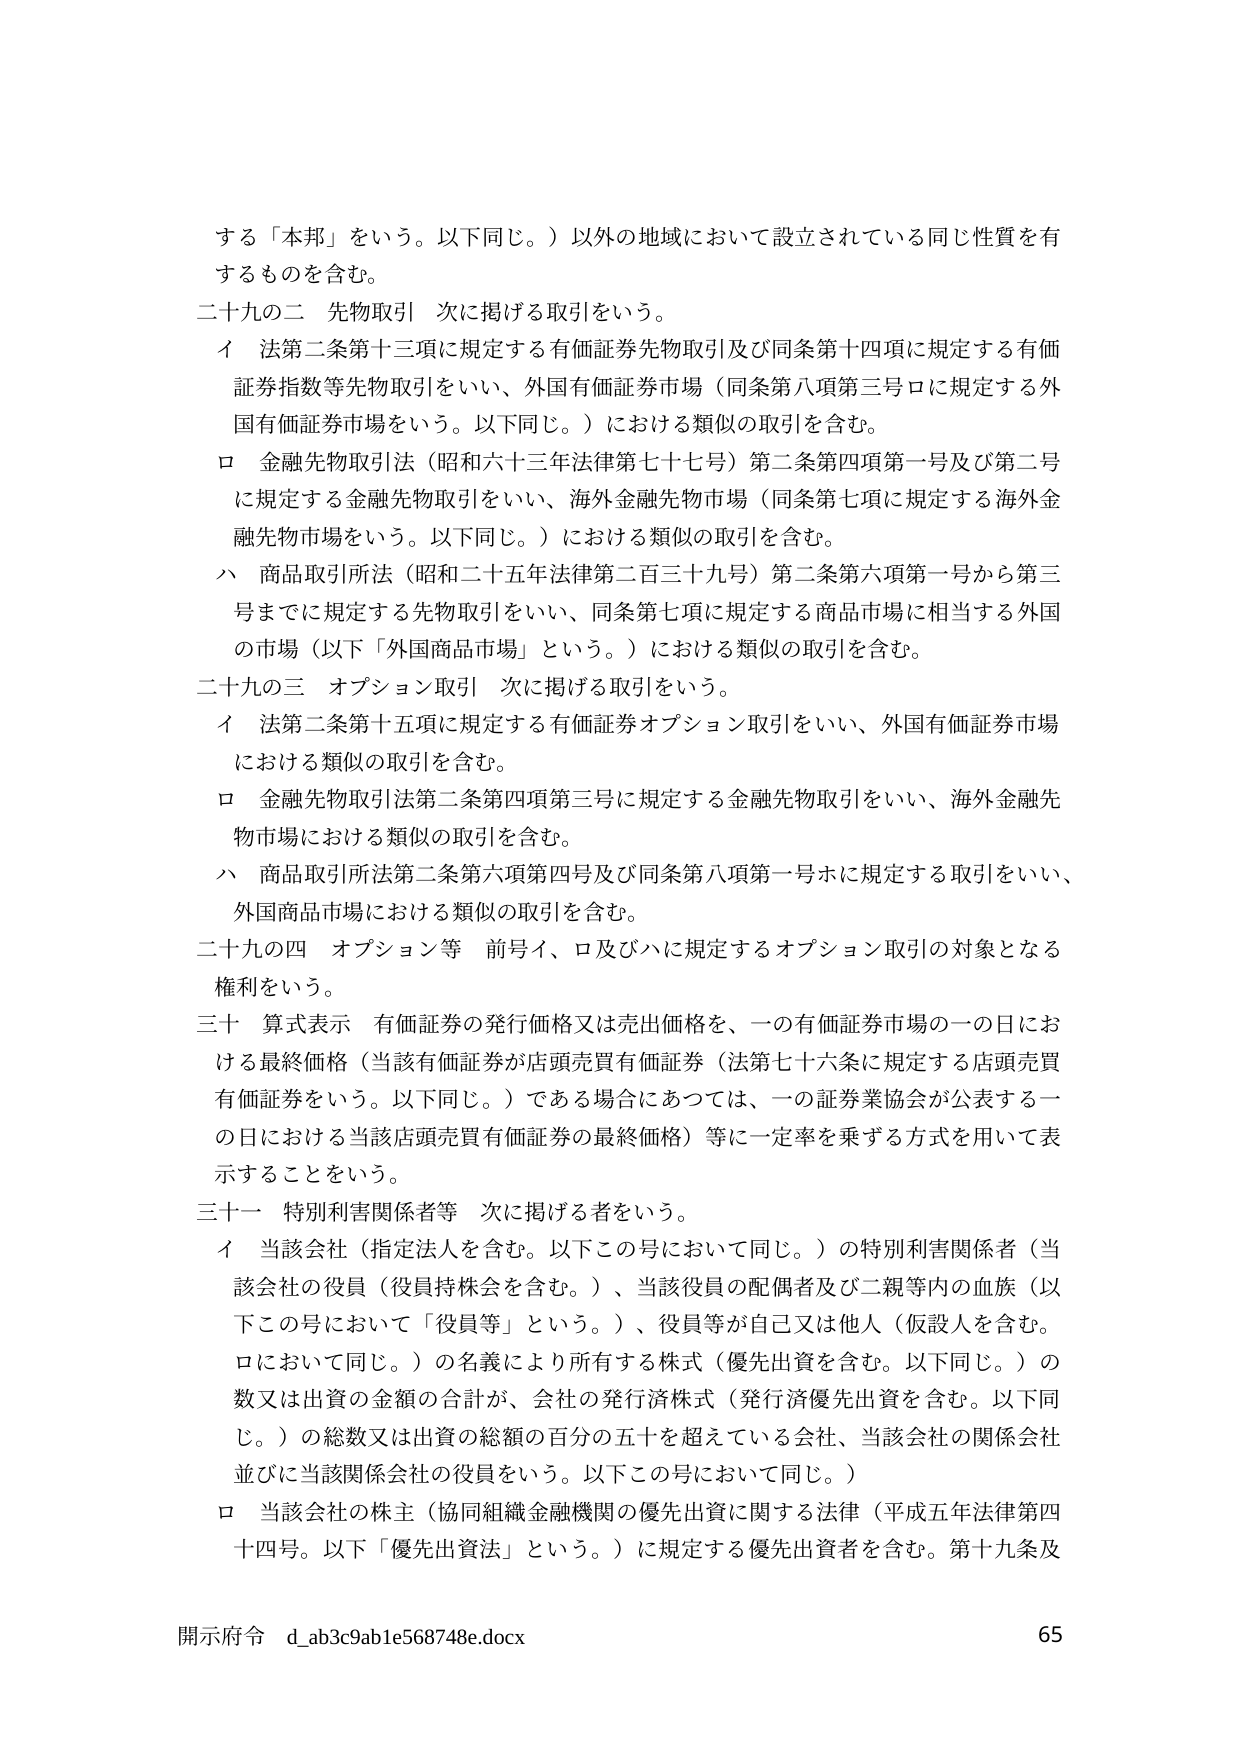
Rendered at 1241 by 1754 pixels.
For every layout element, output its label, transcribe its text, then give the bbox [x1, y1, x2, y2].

text イ 当該会社（指定法人を含む。以下この号において同じ。）の特別利害関係者（当該会社の役員（役員持株会を含む。）、当該役員の配偶者及び二親等内の血族（以下この号において「役員等」という。）、役員等が自己又は他人（仮設人を含む。ロにおいて同じ。）の名義により所有する株式（優先出資を含む。以下同じ。）の数又は出資の金額の合計が、会社の発行済株式（発行済優先出資を含む。以下同じ。）の総数又は出資の総額の百分の五十を超えている会社、当該会社の関係会社並びに当該関係会社の役員をいう。以下この号において同じ。） [215, 1229, 1063, 1492]
text イ 法第二条第十五項に規定する有価証券オプション取引をいい、外国有価証券市場における類似の取引を含む。 [215, 704, 1063, 779]
text イ 法第二条第十三項に規定する有価証券先物取引及び同条第十四項に規定する有価証券指数等先物取引をいい、外国有価証券市場（同条第八項第三号ロに規定する外国有価証券市場をいう。以下同じ。）における類似の取引を含む。 [215, 329, 1063, 442]
text 二十九の三 オプション取引 次に掲げる取引をいう。 [196, 667, 1063, 704]
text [215, 1492, 1063, 1567]
text 三十 算式表示 有価証券の発行価格又は売出価格を、一の有価証券市場の一の日における最終価格（当該有価証券が店頭売買有価証券（法第七十六条に規定する店頭売買有価証券をいう。以下同じ。）である場合にあつては、一の証券業協会が公表する一の日における当該店頭売買有価証券の最終価格）等に一定率を乗ずる方式を用いて表示することをいう。 [196, 1004, 1063, 1192]
text ロ 金融先物取引法第二条第四項第三号に規定する金融先物取引をいい、海外金融先物市場における類似の取引を含む。 [215, 779, 1063, 854]
text ハ 商品取引所法（昭和二十五年法律第二百三十九号）第二条第六項第一号から第三号までに規定する先物取引をいい、同条第七項に規定する商品市場に相当する外国の市場（以下「外国商品市場」という。）における類似の取引を含む。 [215, 554, 1063, 667]
text ハ 商品取引所法第二条第六項第四号及び同条第八項第一号ホに規定する取引をいい、外国商品市場における類似の取引を含む。 [215, 854, 1063, 929]
text 三十一 特別利害関係者等 次に掲げる者をいう。 [196, 1192, 1063, 1229]
text 二十九の四 オプション等 前号イ、ロ及びハに規定するオプション取引の対象となる権利をいう。 [196, 929, 1063, 1004]
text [196, 217, 1063, 292]
text ロ 金融先物取引法（昭和六十三年法律第七十七号）第二条第四項第一号及び第二号に規定する金融先物取引をいい、海外金融先物市場（同条第七項に規定する海外金融先物市場をいう。以下同じ。）における類似の取引を含む。 [215, 442, 1063, 554]
text 二十九の二 先物取引 次に掲げる取引をいう。 [196, 292, 1063, 329]
